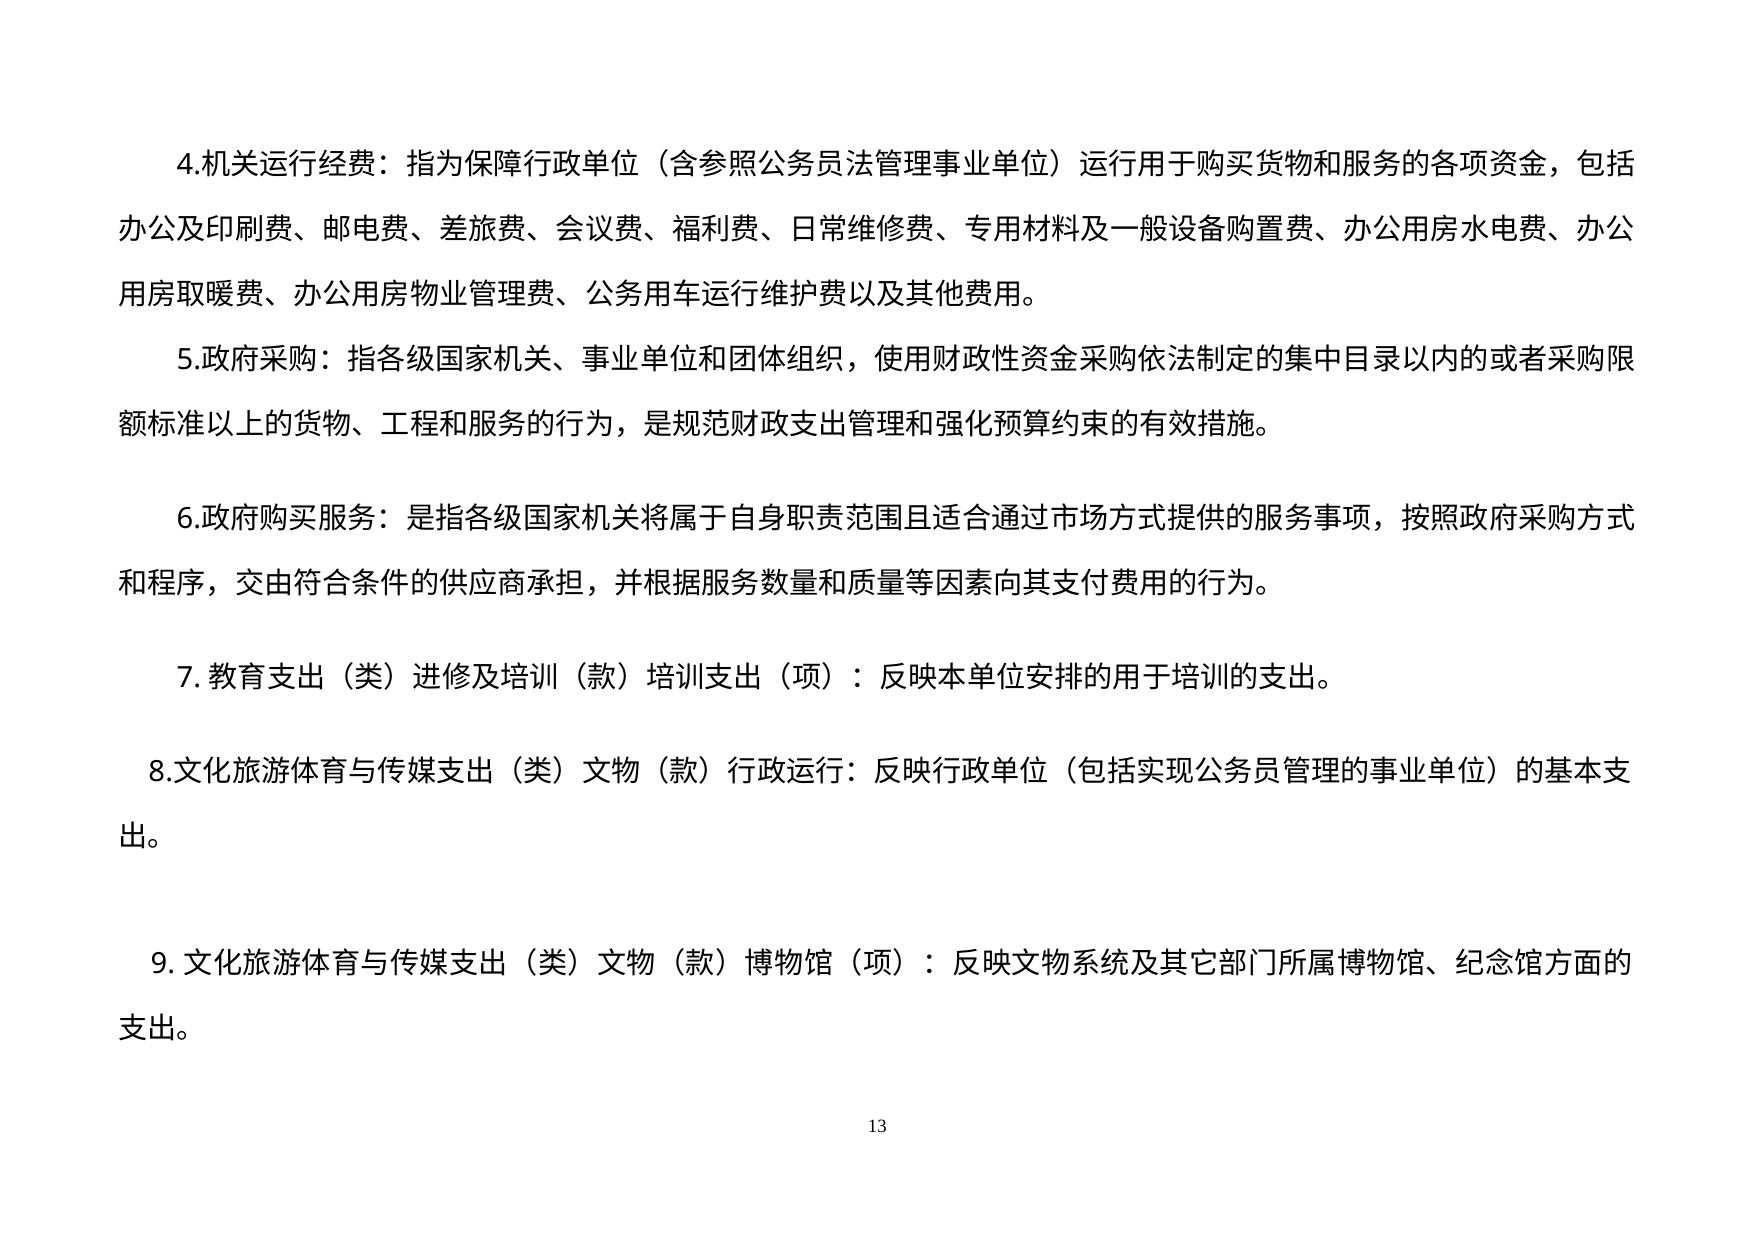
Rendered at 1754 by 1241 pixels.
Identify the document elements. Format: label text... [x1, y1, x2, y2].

text 9. 文化旅游体育与传媒支出（类）文物（款）博物馆（项）：反映文物系统及其它部门所属博物馆、纪念馆方面的支出。 [118, 928, 1636, 1058]
text 7. 教育支出（类）进修及培训（款）培训支出（项）：反映本单位安排的用于培训的支出。 [118, 642, 1636, 707]
text 5.政府采购：指各级国家机关、事业单位和团体组织，使用财政性资金采购依法制定的集中目录以内的或者采购限额标准以上的货物、工程和服务的行为，是规范财政支出管理和强化预算约束的有效措施。 [118, 324, 1636, 454]
text 4.机关运行经费：指为保障行政单位（含参照公务员法管理事业单位）运行用于购买货物和服务的各项资金，包括办公及印刷费、邮电费、差旅费、会议费、福利费、日常维修费、专用材料及一般设备购置费、办公用房水电费、办公用房取暖费、办公用房物业管理费、公务用车运行维护费以及其他费用。 [118, 129, 1636, 324]
subtitle 6.政府购买服务：是指各级国家机关将属于自身职责范围且适合通过市场方式提供的服务事项，按照政府采购方式和程序，交由符合条件的供应商承担，并根据服务数量和质量等因素向其支付费用的行为。 [118, 483, 1636, 613]
subtitle 8.文化旅游体育与传媒支出（类）文物（款）行政运行：反映行政单位（包括实现公务员管理的事业单位）的基本支出。 [118, 737, 1636, 867]
